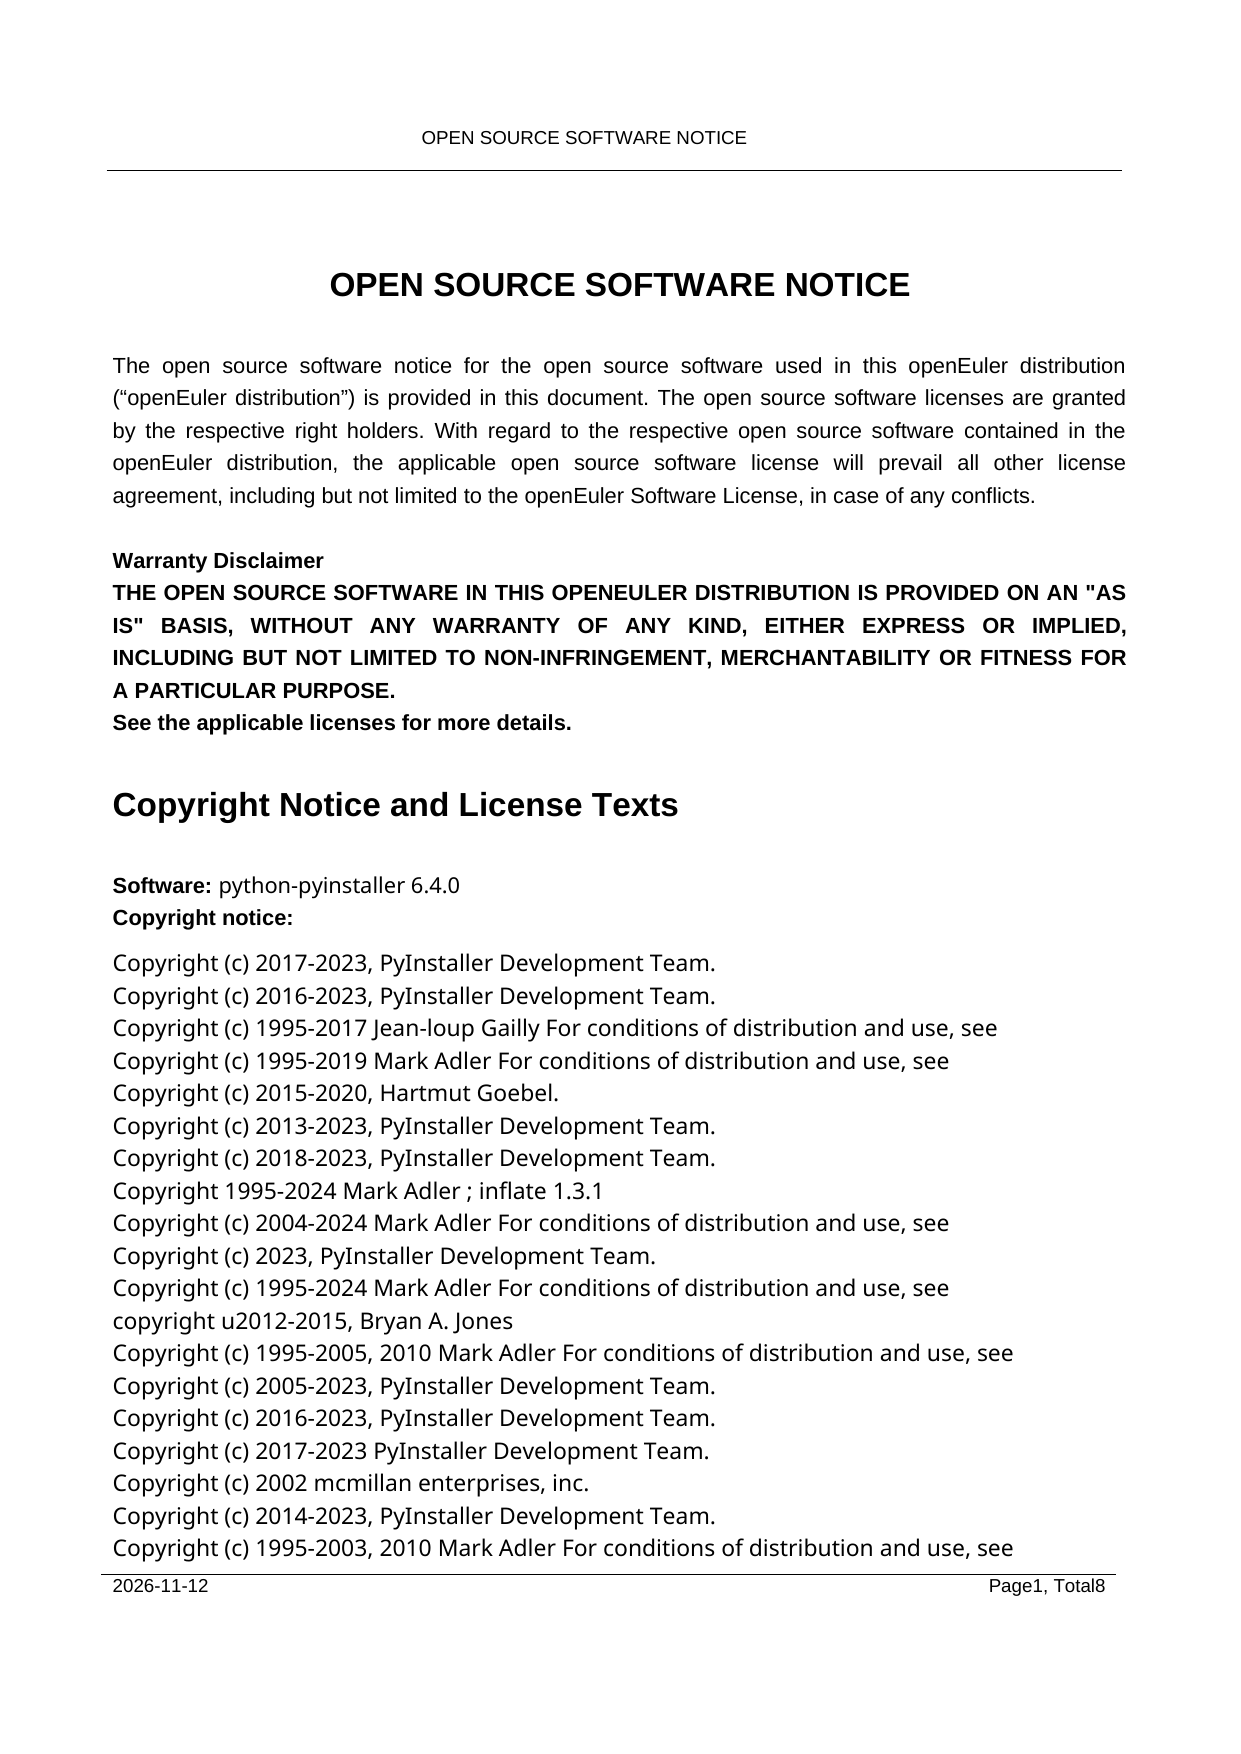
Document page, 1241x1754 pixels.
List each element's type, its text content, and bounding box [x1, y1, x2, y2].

text Copyright notice: [112, 901, 1128, 934]
title Software: python-pyinstaller 6.4.0 [112, 869, 1128, 901]
text Warranty Disclaimer [112, 544, 1128, 576]
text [112, 947, 1128, 1564]
text THE OPEN SOURCE SOFTWARE IN THIS OPENEULER DISTRIBUTION IS PROVIDED ON AN "AS IS" BASIS, WITHOUT ANY WARRANTY OF ANY KIND, EITHER EXPRESS OR IMPLIED, INCLUDING BUT NOT LIMITED TO NON-INFRINGEMENT, MERCHANTABILITY OR FITNESS FOR A PARTICULAR PURPOSE. See the applicable licenses for more details. [112, 576, 1128, 739]
text The open source software notice for the open source software used in this openEuler distribution (“openEuler distribution”) is provided in this document. The open source software licenses are granted by the respective right holders. With regard to the respective open source software contained in the openEuler distribution, the applicable open source software license will prevail all other license agreement, including but not limited to the openEuler Software License, in case of any conflicts. [112, 349, 1128, 511]
text OPEN SOURCE SOFTWARE NOTICE [112, 251, 1128, 316]
text Copyright Notice and License Texts [112, 771, 1128, 836]
